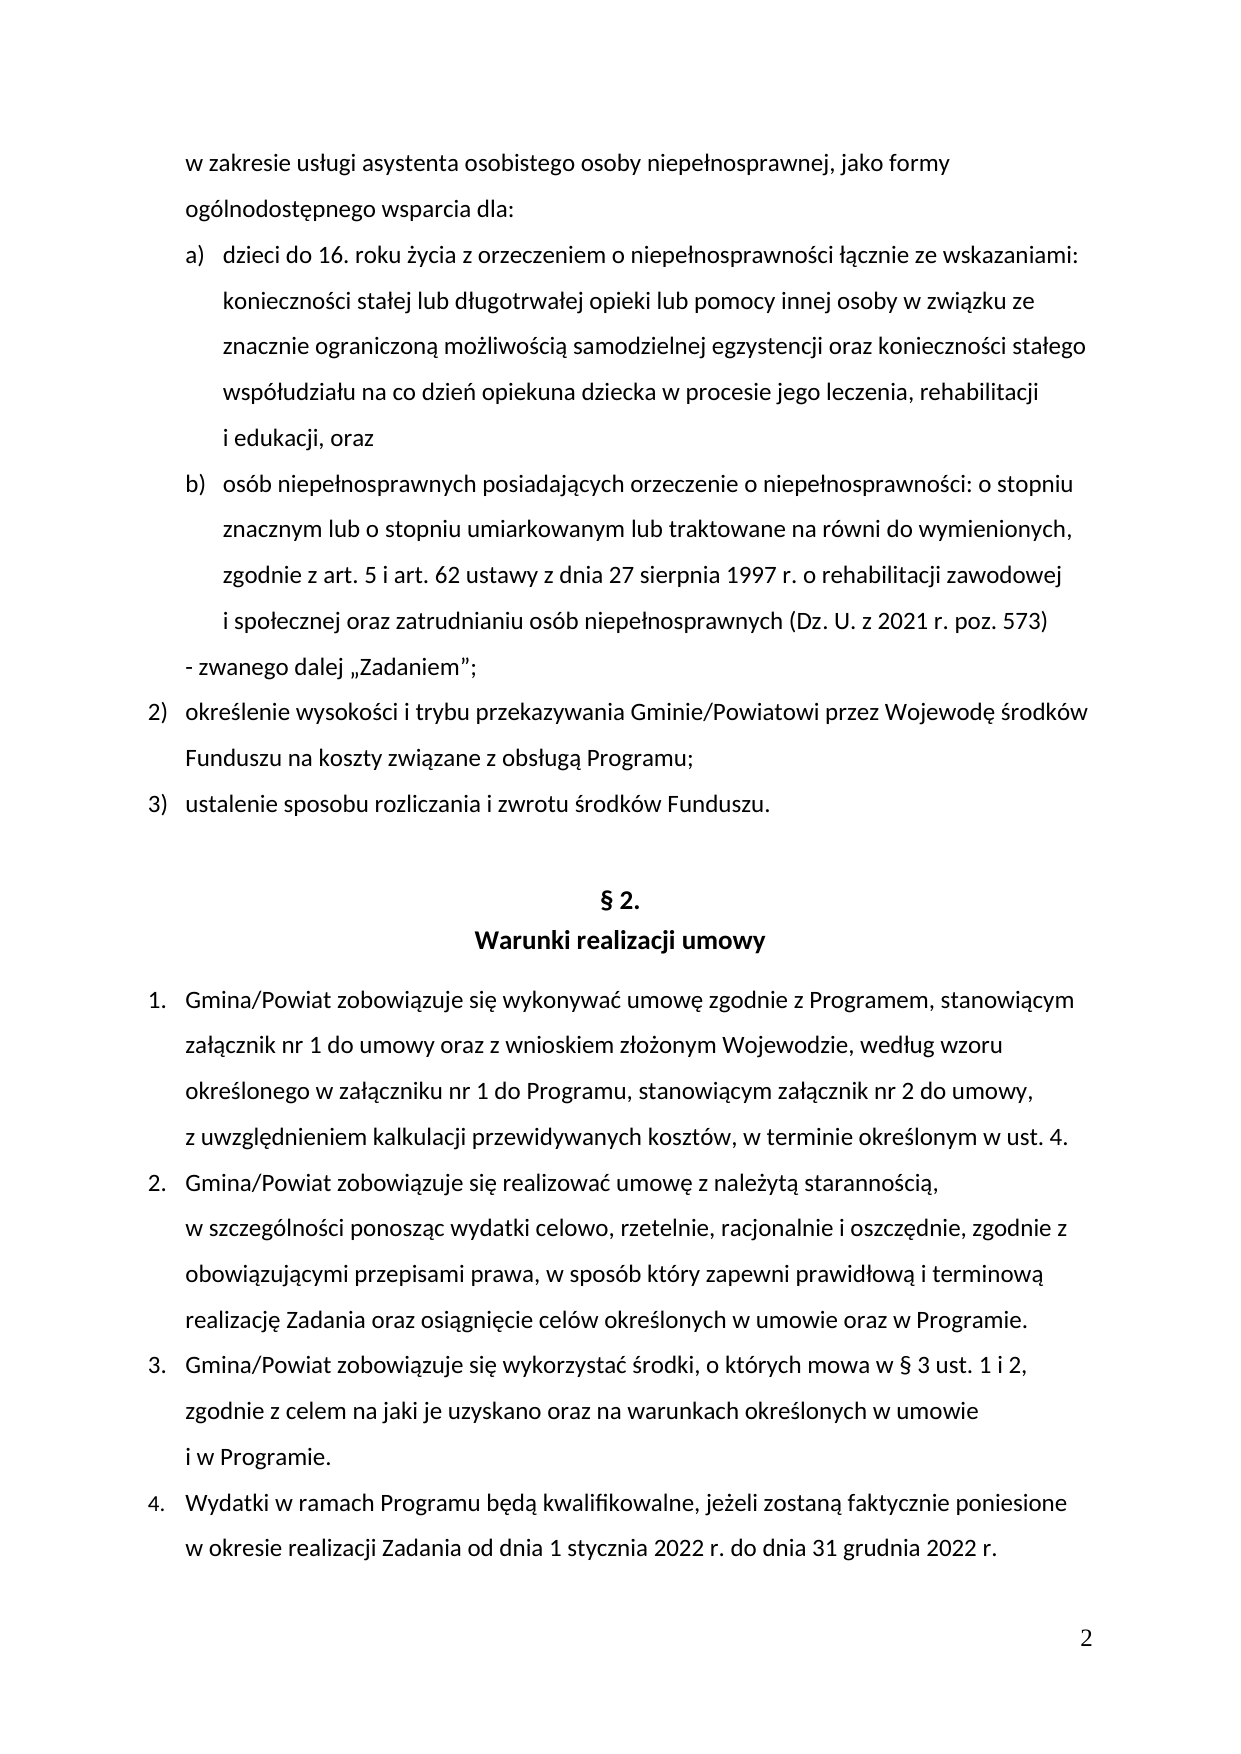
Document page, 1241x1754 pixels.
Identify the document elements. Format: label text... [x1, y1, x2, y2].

list Wydatki w ramach Programu będą kwalifikowalne, jeżeli zostaną faktycznie poniesione w okresie realizacji Zadania od dnia 1 stycznia 2022 r. do dnia 31 grudnia 2022 r. [148, 1487, 1093, 1563]
list Gmina/Powiat zobowiązuje się wykonywać umowę zgodnie z Programem, stanowiącym załącznik nr 1 do umowy oraz z wnioskiem złożonym Wojewodzie, według wzoru określonego w załączniku nr 1 do Programu, stanowiącym załącznik nr 2 do umowy, z uwzględnieniem kalkulacji przewidywanych kosztów, w terminie określonym w ust. 4. [148, 984, 1093, 1152]
text - zwanego dalej „Zadaniem”; [185, 651, 1093, 681]
list określenie wysokości i trybu przekazywania Gminie/Powiatowi przez Wojewodę środków Funduszu na koszty związane z obsługą Programu; [148, 696, 1093, 773]
subtitle § 2. [148, 883, 1093, 916]
list Gmina/Powiat zobowiązuje się realizować umowę z należytą starannością, w szczególności ponosząc wydatki celowo, rzetelnie, racjonalnie i oszczędnie, zgodnie z obowiązującymi przepisami prawa, w sposób który zapewni prawidłową i terminową realizację Zadania oraz osiągnięcie celów określonych w umowie oraz w Programie. [148, 1167, 1093, 1334]
list dzieci do 16. roku życia z orzeczeniem o niepełnosprawności łącznie ze wskazaniami: konieczności stałej lub długotrwałej opieki lub pomocy innej osoby w związku ze znacznie ograniczoną możliwością samodzielnej egzystencji oraz konieczności stałego współudziału na co dzień opiekuna dziecka w procesie jego leczenia, rehabilitacji i edukacji, oraz [185, 239, 1093, 452]
list Gmina/Powiat zobowiązuje się wykorzystać środki, o których mowa w § 3 ust. 1 i 2, zgodnie z celem na jaki je uzyskano oraz na warunkach określonych w umowie i w Programie. [148, 1350, 1093, 1472]
list ustalenie sposobu rozliczania i zwrotu środków Funduszu. [148, 788, 1093, 818]
subtitle Warunki realizacji umowy [148, 923, 1093, 956]
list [148, 148, 1093, 224]
list osób niepełnosprawnych posiadających orzeczenie o niepełnosprawności: o stopniu znacznym lub o stopniu umiarkowanym lub traktowane na równi do wymienionych, zgodnie z art. 5 i art. 62 ustawy z dnia 27 sierpnia 1997 r. o rehabilitacji zawodowej i społecznej oraz zatrudnianiu osób niepełnosprawnych (Dz. U. z 2021 r. poz. 573) [185, 468, 1093, 635]
